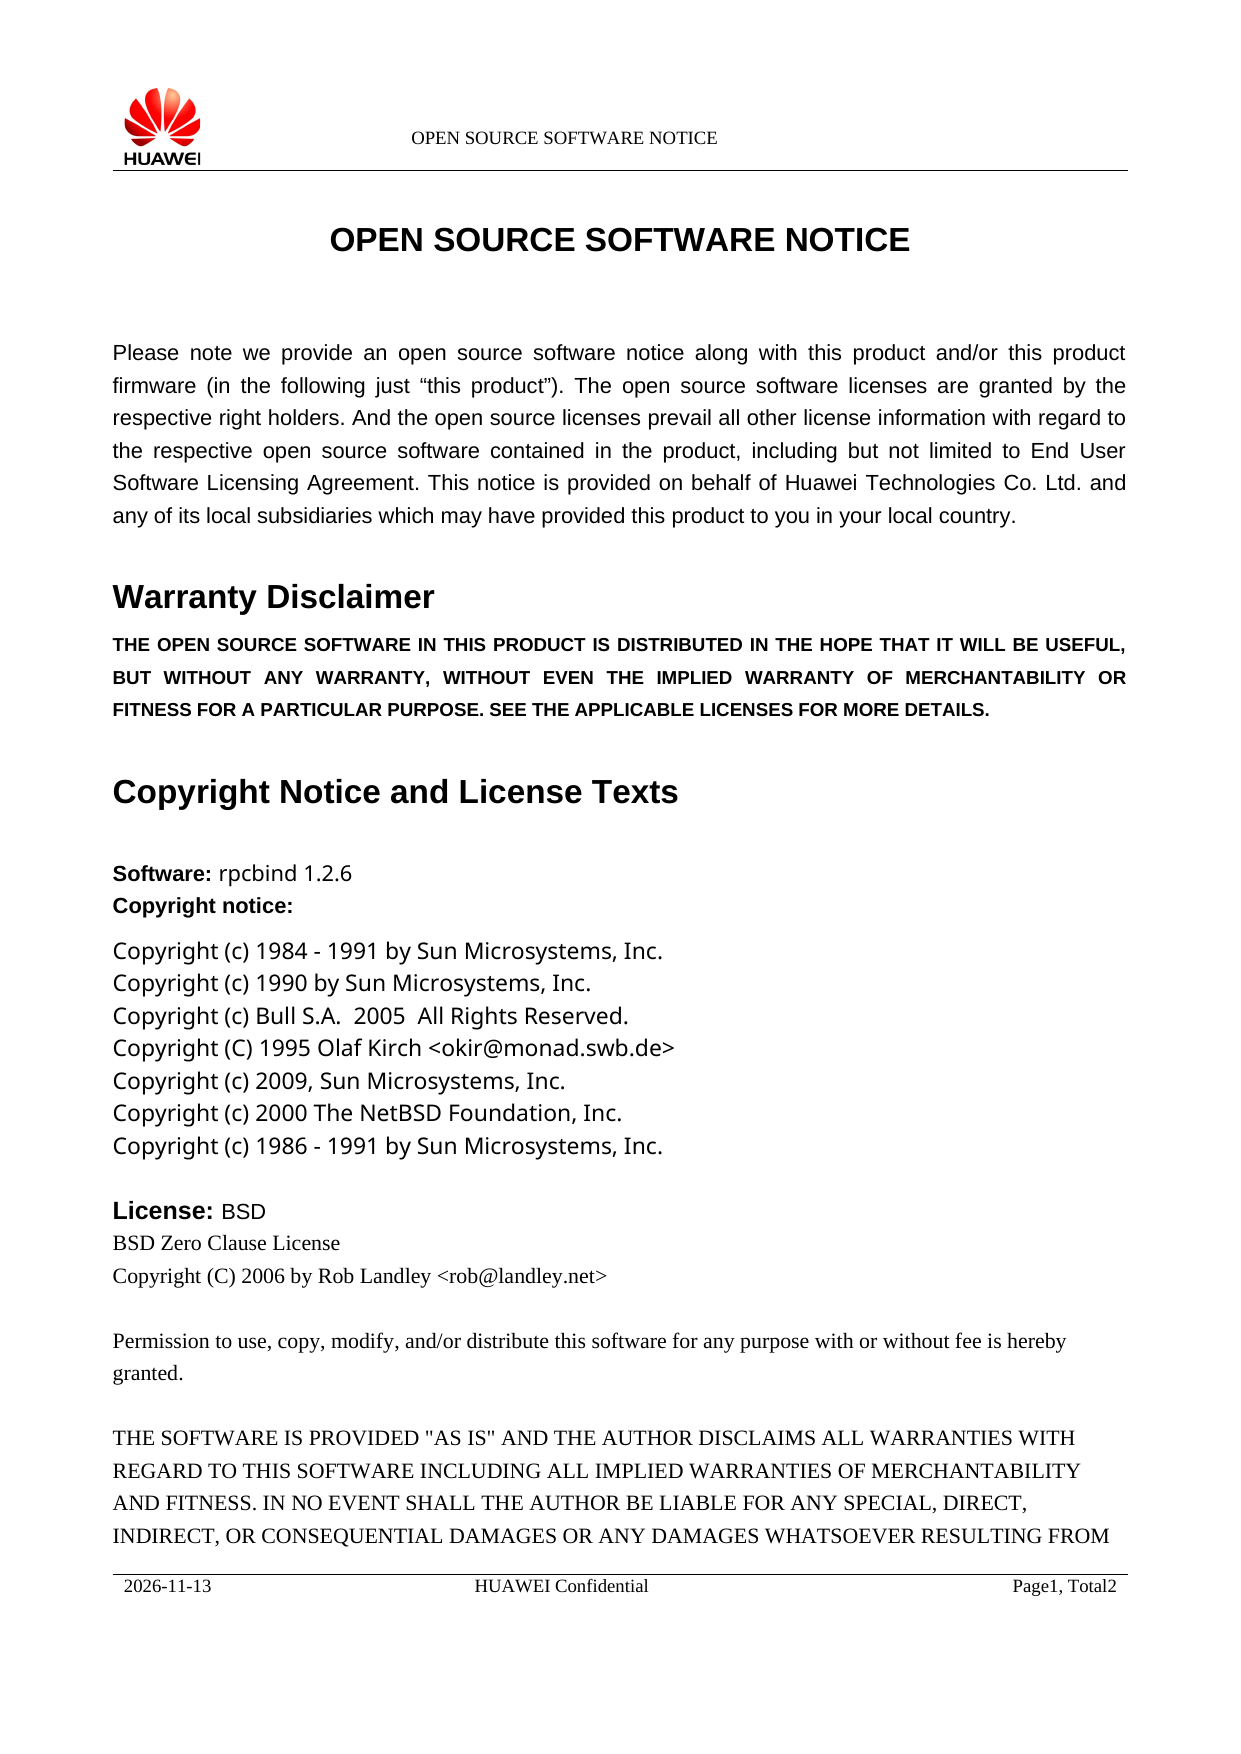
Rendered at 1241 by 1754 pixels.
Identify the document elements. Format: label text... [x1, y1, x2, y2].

text Please note we provide an open source software notice along with this product and/or this product firmware (in the following just “this product”). The open source software licenses are granted by the respective right holders. And the open source licenses prevail all other license information with regard to the respective open source software contained in the product, including but not limited to End User Software Licensing Agreement. This notice is provided on behalf of Huawei Technologies Co. Ltd. and any of its local subsidiaries which may have provided this product to you in your local country. [112, 336, 1128, 531]
title Software: rpcbind 1.2.6 [112, 856, 1128, 889]
text Warranty Disclaimer [112, 564, 1128, 629]
text License: BSD [112, 1194, 1128, 1226]
text Copyright Notice and License Texts [112, 759, 1128, 824]
text OPEN SOURCE SOFTWARE NOTICE [112, 206, 1128, 271]
picture [124, 88, 201, 165]
text Copyright notice: [112, 889, 1128, 921]
text The open source software in this product is distributed in the hope that it will be useful, but WITHOUT ANY WARRANTY, without even the implied warranty of MERCHANTABILITY or FITNESS FOR A PARTICULAR PURPOSE. See the applicable licenses for more details. [112, 629, 1128, 726]
text Copyright (c) 1984 - 1991 by Sun Microsystems, Inc. Copyright (c) 1990 by Sun Microsystems, Inc. Copyright (c) Bull S.A. 2005 All Rights Reserved. Copyright (C) 1995 Olaf Kirch <okir@monad.swb.de> Copyright (c) 2009, Sun Microsystems, Inc. Copyright (c) 2000 The NetBSD Foundation, Inc. Copyright (c) 1986 - 1991 by Sun Microsystems, Inc. [112, 934, 1128, 1194]
